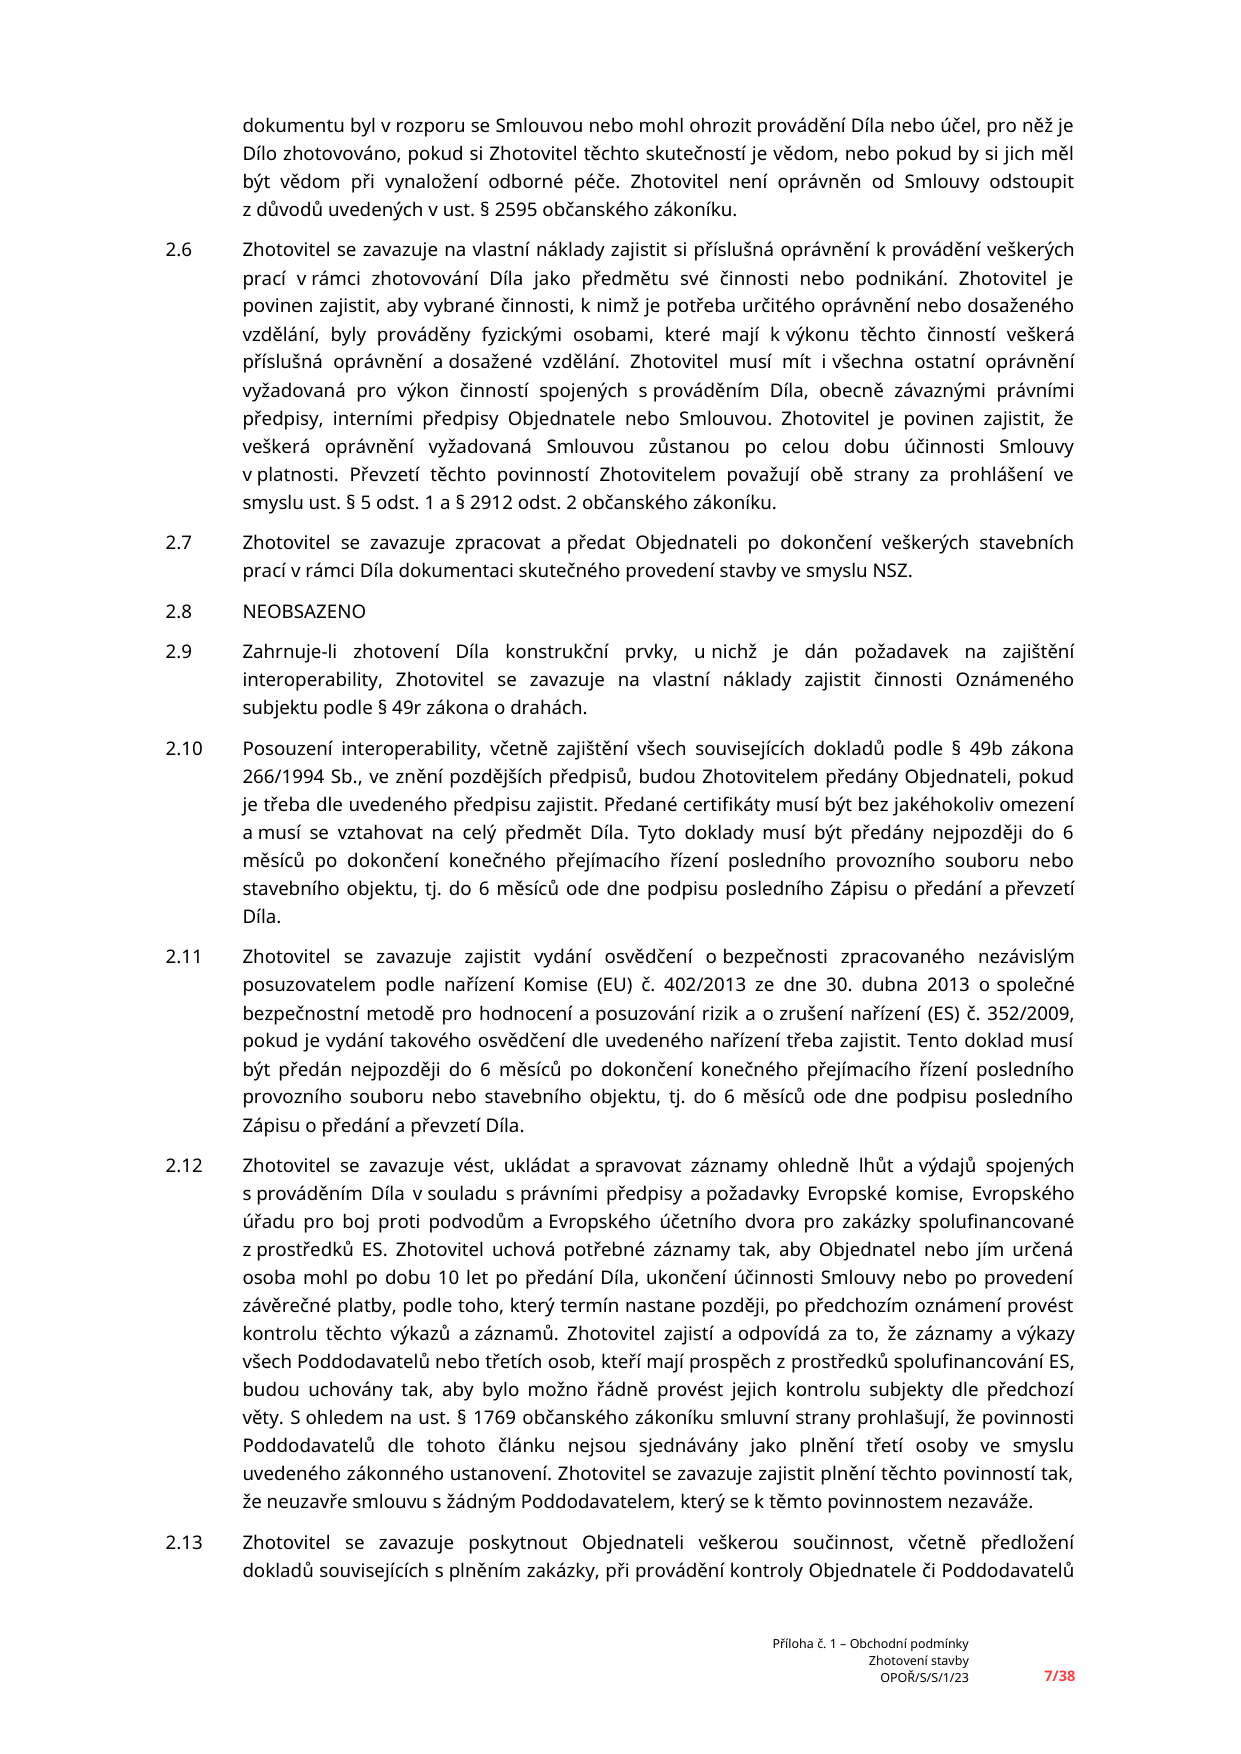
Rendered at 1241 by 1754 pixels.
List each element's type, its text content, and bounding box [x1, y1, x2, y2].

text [165, 112, 1075, 222]
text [165, 1529, 1075, 1583]
text Zhotovitel se zavazuje zpracovat a předat Objednateli po dokončení veškerých stavebních prací v rámci Díla dokumentaci skutečného provedení stavby ve smyslu NSZ. [165, 529, 1075, 583]
text Zahrnuje-li zhotovení Díla konstrukční prvky, u nichž je dán požadavek na zajištění interoperability, Zhotovitel se zavazuje na vlastní náklady zajistit činnosti Oznámeného subjektu podle § 49r zákona o drahách. [165, 638, 1075, 720]
text NEOBSAZENO [165, 598, 1075, 623]
text Posouzení interoperability, včetně zajištění všech souvisejících dokladů podle § 49b zákona 266/1994 Sb., ve znění pozdějších předpisů, budou Zhotovitelem předány Objednateli, pokud je třeba dle uvedeného předpisu zajistit. Předané certifikáty musí být bez jakéhokoliv omezení a musí se vztahovat na celý předmět Díla. Tyto doklady musí být předány nejpozději do 6 měsíců po dokončení konečného přejímacího řízení posledního provozního souboru nebo stavebního objektu, tj. do 6 měsíců ode dne podpisu posledního Zápisu o předání a převzetí Díla. [165, 735, 1075, 929]
text Zhotovitel se zavazuje zajistit vydání osvědčení o bezpečnosti zpracovaného nezávislým posuzovatelem podle nařízení Komise (EU) č. 402/2013 ze dne 30. dubna 2013 o společné bezpečnostní metodě pro hodnocení a posuzování rizik a o zrušení nařízení (ES) č. 352/2009, pokud je vydání takového osvědčení dle uvedeného nařízení třeba zajistit. Tento doklad musí být předán nejpozději do 6 měsíců po dokončení konečného přejímacího řízení posledního provozního souboru nebo stavebního objektu, tj. do 6 měsíců ode dne podpisu posledního Zápisu o předání a převzetí Díla. [165, 944, 1075, 1137]
text Zhotovitel se zavazuje vést, ukládat a spravovat záznamy ohledně lhůt a výdajů spojených s prováděním Díla v souladu s právními předpisy a požadavky Evropské komise, Evropského úřadu pro boj proti podvodům a Evropského účetního dvora pro zakázky spolufinancované z prostředků ES. Zhotovitel uchová potřebné záznamy tak, aby Objednatel nebo jím určená osoba mohl po dobu 10 let po předání Díla, ukončení účinnosti Smlouvy nebo po provedení závěrečné platby, podle toho, který termín nastane později, po předchozím oznámení provést kontrolu těchto výkazů a záznamů. Zhotovitel zajistí a odpovídá za to, že záznamy a výkazy všech Poddodavatelů nebo třetích osob, kteří mají prospěch z prostředků spolufinancování ES, budou uchovány tak, aby bylo možno řádně provést jejich kontrolu subjekty dle předchozí věty. S ohledem na ust. § 1769 občanského zákoníku smluvní strany prohlašují, že povinnosti Poddodavatelů dle tohoto článku nejsou sjednávány jako plnění třetí osoby ve smyslu uvedeného zákonného ustanovení. Zhotovitel se zavazuje zajistit plnění těchto povinností tak, že neuzavře smlouvu s žádným Poddodavatelem, který se k těmto povinnostem nezaváže. [165, 1152, 1075, 1514]
text Zhotovitel se zavazuje na vlastní náklady zajistit si příslušná oprávnění k provádění veškerých prací v rámci zhotovování Díla jako předmětu své činnosti nebo podnikání. Zhotovitel je povinen zajistit, aby vybrané činnosti, k nimž je potřeba určitého oprávnění nebo dosaženého vzdělání, byly prováděny fyzickými osobami, které mají k výkonu těchto činností veškerá příslušná oprávnění a dosažené vzdělání. Zhotovitel musí mít i všechna ostatní oprávnění vyžadovaná pro výkon činností spojených s prováděním Díla, obecně závaznými právními předpisy, interními předpisy Objednatele nebo Smlouvou. Zhotovitel je povinen zajistit, že veškerá oprávnění vyžadovaná Smlouvou zůstanou po celou dobu účinnosti Smlouvy v platnosti. Převzetí těchto povinností Zhotovitelem považují obě strany za prohlášení ve smyslu ust. § 5 odst. 1 a § 2912 odst. 2 občanského zákoníku. [165, 237, 1075, 514]
